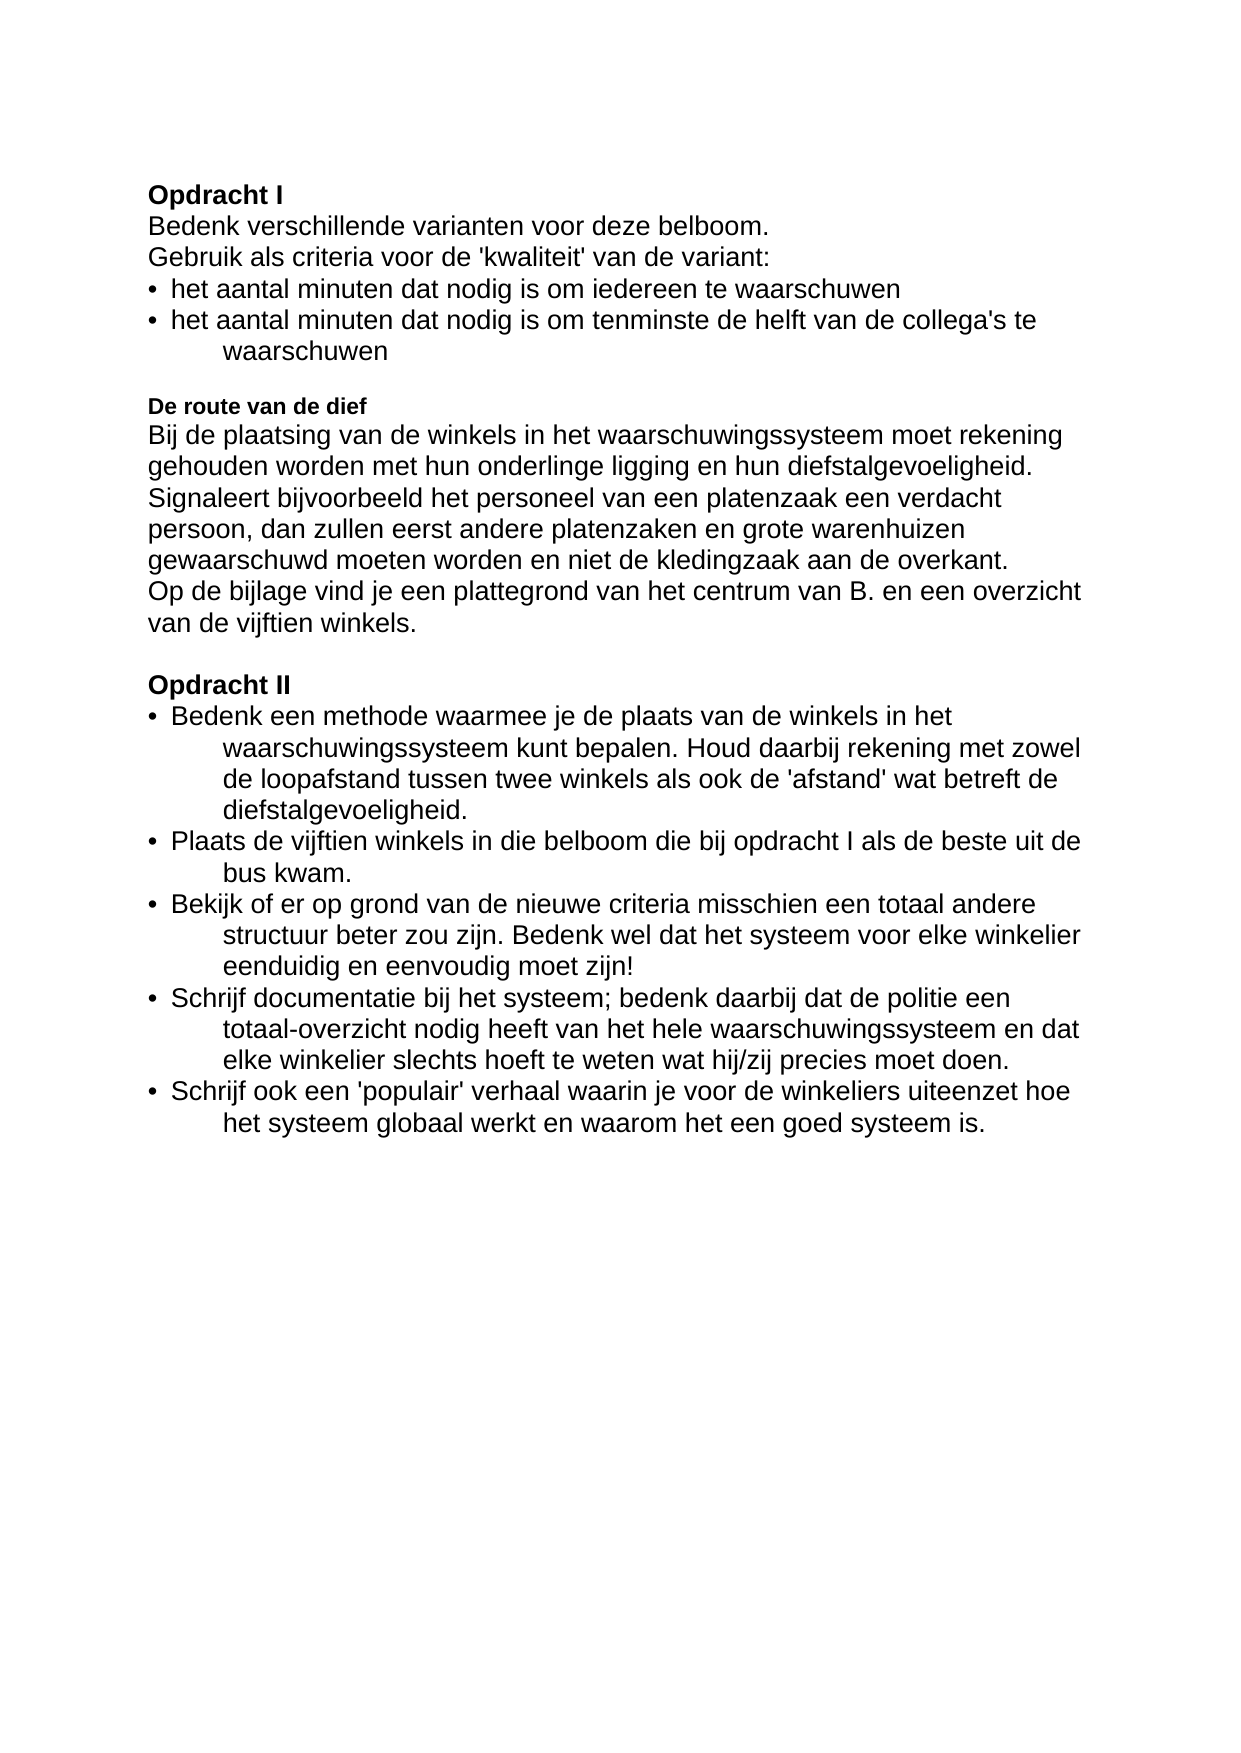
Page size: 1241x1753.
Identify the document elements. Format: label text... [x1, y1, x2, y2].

list Plaats de vijftien winkels in die belboom die bij opdracht I als de beste uit de bus kwam. [148, 825, 1093, 888]
list Schrijf documentatie bij het systeem; bedenk daarbij dat de politie een totaal-overzicht nodig heeft van het hele waarschuwingssysteem en dat elke winkelier slechts hoeft te weten wat hij/zij precies moet doen. [148, 982, 1093, 1075]
list het aantal minuten dat nodig is om tenminste de helft van de collega's te waarschuwen [148, 304, 1093, 366]
text De route van de dief [148, 393, 1093, 419]
list Bedenk een methode waarmee je de plaats van de winkels in het waarschuwingssysteem kunt bepalen. Houd daarbij rekening met zowel de loopafstand tussen twee winkels als ook de 'afstand' wat betreft de diefstalgevoeligheid. [148, 700, 1093, 825]
list Schrijf ook een 'populair' verhaal waarin je voor de winkeliers uiteenzet hoe het systeem globaal werkt en waarom het een goed systeem is. [148, 1075, 1093, 1138]
list Bekijk of er op grond van de nieuwe criteria misschien een totaal andere structuur beter zou zijn. Bedenk wel dat het systeem voor elke winkelier eenduidig en eenvoudig moet zijn! [148, 888, 1093, 982]
text Bij de plaatsing van de winkels in het waarschuwingssysteem moet rekening gehouden worden met hun onderlinge ligging en hun diefstalgevoeligheid. Signaleert bijvoorbeeld het personeel van een platenzaak een verdacht persoon, dan zullen eerst andere platenzaken en grote warenhuizen gewaarschuwd moeten worden en niet de kledingzaak aan de overkant. [148, 419, 1093, 575]
text Opdracht I [148, 179, 1093, 210]
text Bedenk verschillende varianten voor deze belboom. [148, 210, 1093, 241]
text Op de bijlage vind je een plattegrond van het centrum van B. en een overzicht van de vijftien winkels. [148, 575, 1093, 638]
text Gebruik als criteria voor de 'kwaliteit' van de variant: [148, 241, 1093, 273]
text Opdracht II [148, 669, 1093, 700]
list het aantal minuten dat nodig is om iedereen te waarschuwen [148, 273, 1093, 304]
